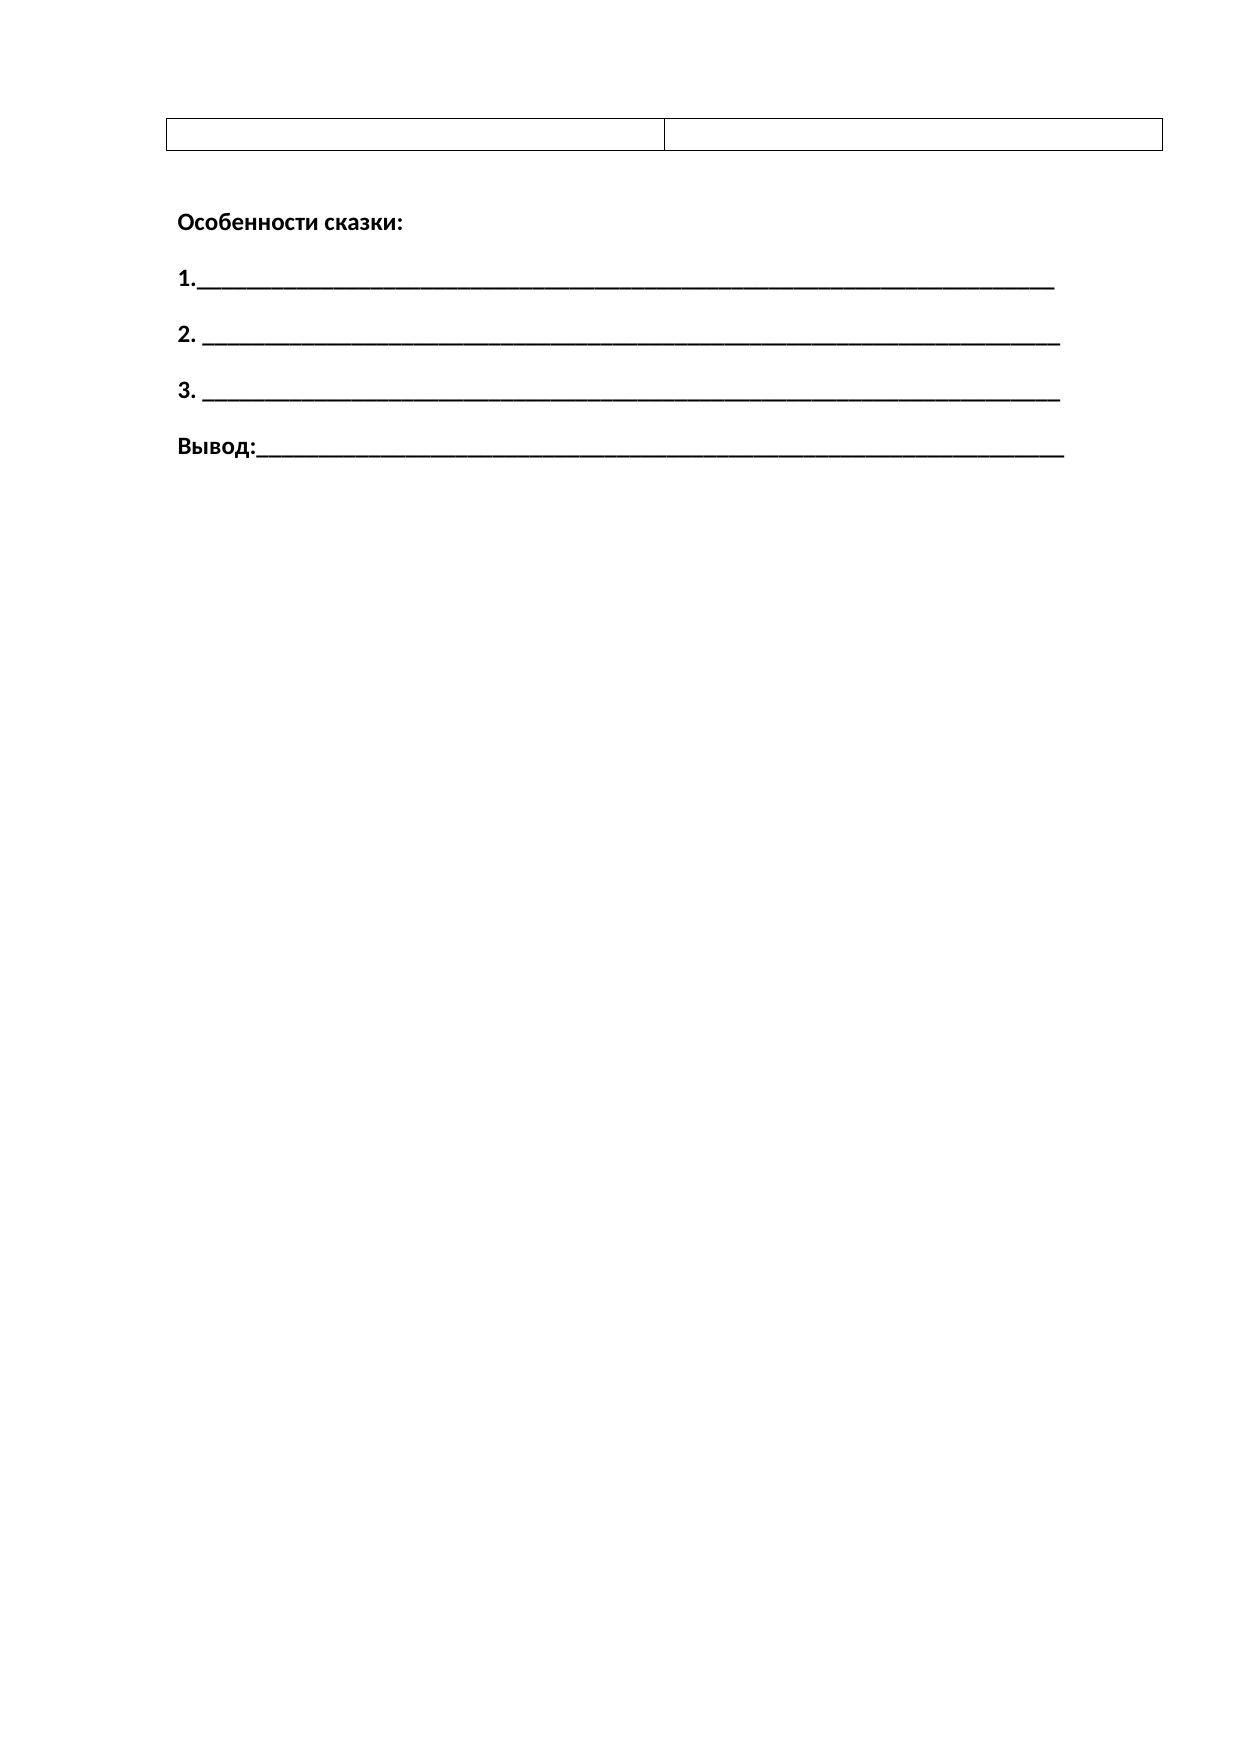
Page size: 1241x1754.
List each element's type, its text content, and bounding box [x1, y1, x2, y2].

text Особенности сказки: [177, 207, 1152, 237]
table_cell [665, 119, 1162, 150]
text 1._____________________________________________________________________ [177, 262, 1152, 293]
text Вывод:_________________________________________________________________ [177, 430, 1152, 460]
text 2. _____________________________________________________________________ [177, 318, 1152, 349]
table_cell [167, 119, 664, 150]
text 3. _____________________________________________________________________ [177, 374, 1152, 404]
